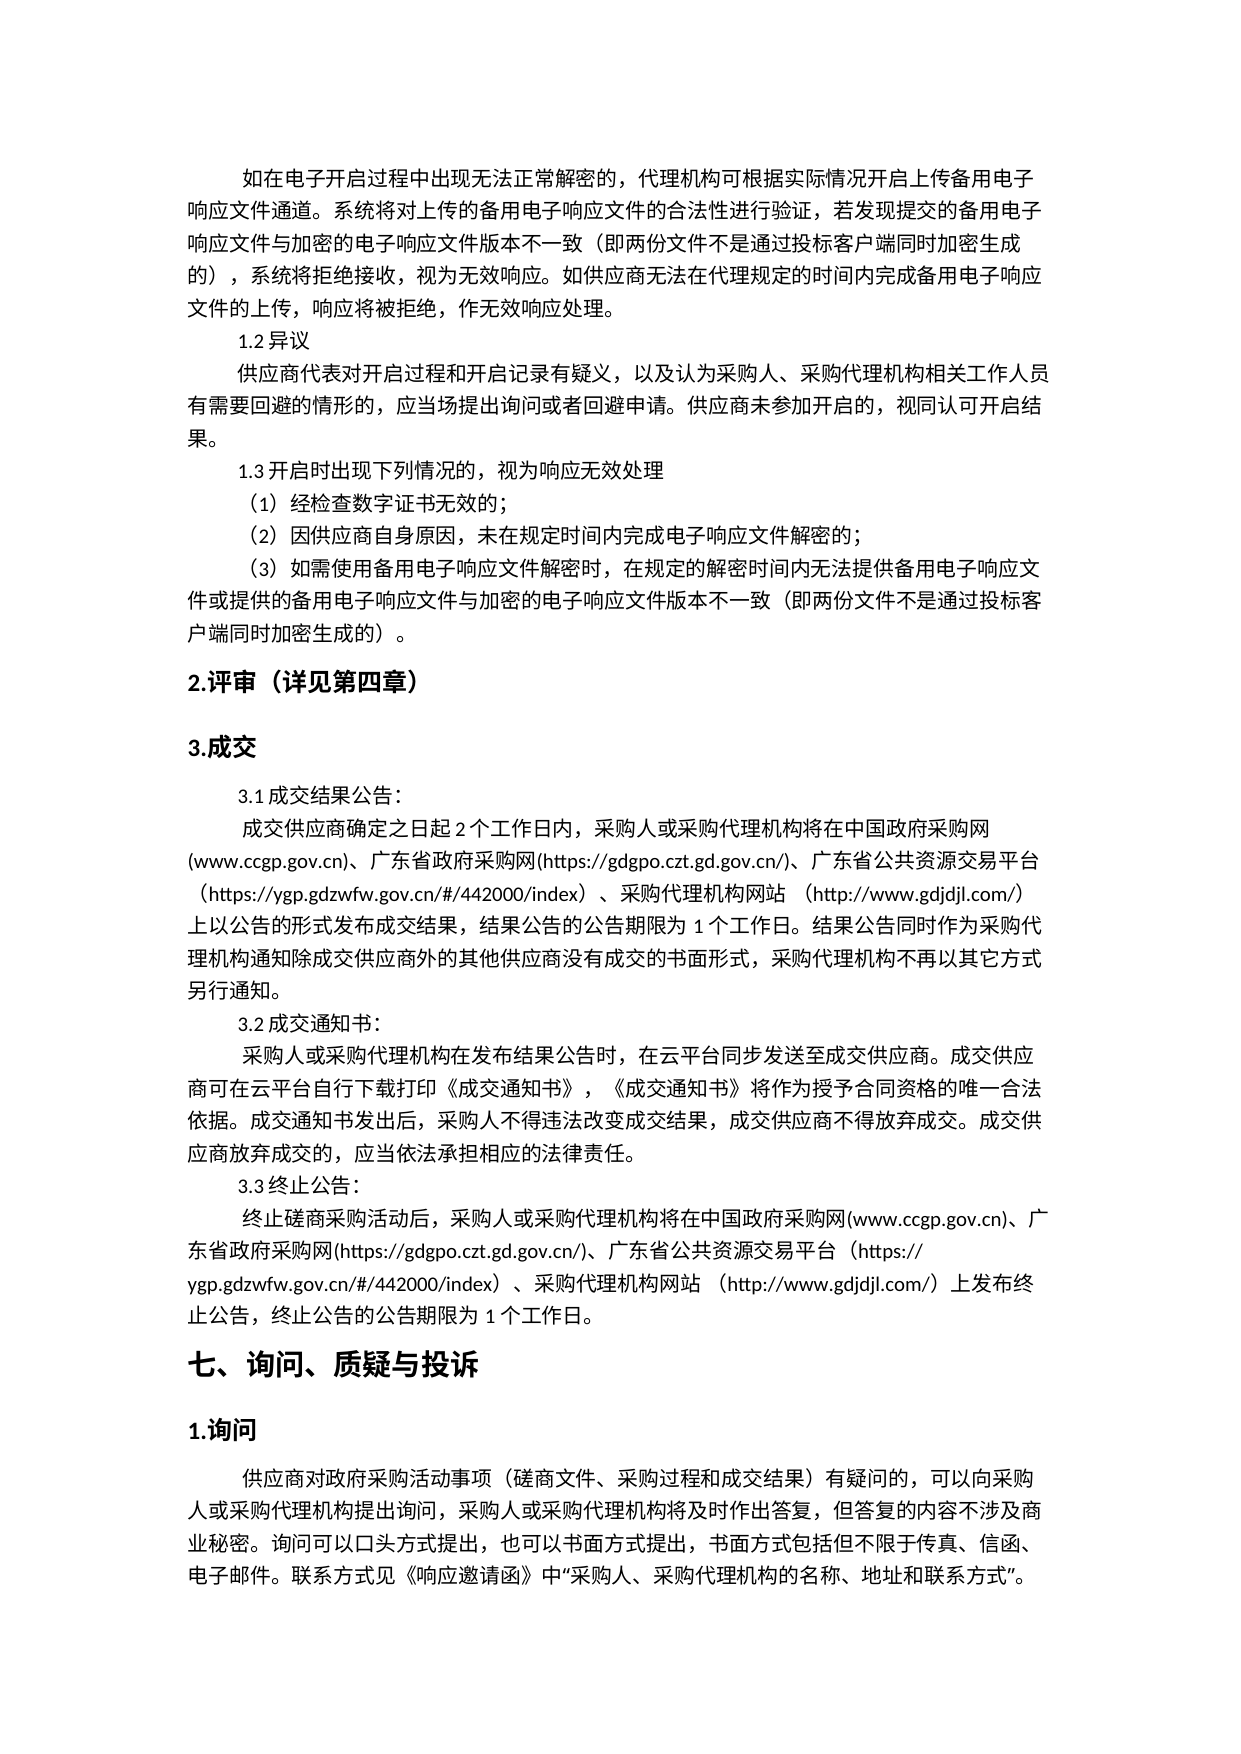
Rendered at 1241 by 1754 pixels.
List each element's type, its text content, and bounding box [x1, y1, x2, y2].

text 3.3终止公告： [187, 1169, 1053, 1202]
text 供应商代表对开启过程和开启记录有疑义，以及认为采购人、采购代理机构相关工作人员有需要回避的情形的，应当场提出询问或者回避申请。供应商未参加开启的，视同认可开启结果。 [187, 357, 1053, 454]
text 3.2成交通知书： [187, 1007, 1053, 1039]
text 如在电子开启过程中出现无法正常解密的，代理机构可根据实际情况开启上传备用电子响应文件通道。系统将对上传的备用电子响应文件的合法性进行验证，若发现提交的备用电子响应文件与加密的电子响应文件版本不一致（即两份文件不是通过投标客户端同时加密生成的），系统将拒绝接收，视为无效响应。如供应商无法在代理规定的时间内完成备用电子响应文件的上传，响应将被拒绝，作无效响应处理。 [187, 162, 1053, 324]
text （2）因供应商自身原因，未在规定时间内完成电子响应文件解密的； [187, 519, 1053, 552]
text 七、询问、质疑与投诉 [187, 1332, 1053, 1397]
text 终止磋商采购活动后，采购人或采购代理机构将在中国政府采购网(www.ccgp.gov.cn)、广东省政府采购网(https://gdgpo.czt.gd.gov.cn/)、广东省公共资源交易平台（https://ygp.gdzwfw.gov.cn/#/442000/index）、采购代理机构网站 （http://www.gdjdjl.com/）上发布终止公告，终止公告的公告期限为 1 个工作日。 [187, 1202, 1053, 1332]
text 3.成交 [187, 714, 1053, 779]
text 3.1成交结果公告： [187, 779, 1053, 812]
text 1.询问 [187, 1397, 1053, 1462]
text 采购人或采购代理机构在发布结果公告时，在云平台同步发送至成交供应商。成交供应商可在云平台自行下载打印《成交通知书》，《成交通知书》将作为授予合同资格的唯一合法依据。成交通知书发出后，采购人不得违法改变成交结果，成交供应商不得放弃成交。成交供应商放弃成交的，应当依法承担相应的法律责任。 [187, 1039, 1053, 1169]
text 2.评审（详见第四章） [187, 649, 1053, 714]
text （3）如需使用备用电子响应文件解密时，在规定的解密时间内无法提供备用电子响应文件或提供的备用电子响应文件与加密的电子响应文件版本不一致（即两份文件不是通过投标客户端同时加密生成的）。 [187, 552, 1053, 649]
text 1.3开启时出现下列情况的，视为响应无效处理 [187, 454, 1053, 487]
text （1）经检查数字证书无效的； [187, 487, 1053, 519]
text 1.2异议 [187, 324, 1053, 357]
text 成交供应商确定之日起2个工作日内，采购人或采购代理机构将在中国政府采购网(www.ccgp.gov.cn)、广东省政府采购网(https://gdgpo.czt.gd.gov.cn/)、广东省公共资源交易平台（https://ygp.gdzwfw.gov.cn/#/442000/index）、采购代理机构网站 （http://www.gdjdjl.com/）上以公告的形式发布成交结果，结果公告的公告期限为 1 个工作日。结果公告同时作为采购代理机构通知除成交供应商外的其他供应商没有成交的书面形式，采购代理机构不再以其它方式另行通知。 [187, 812, 1053, 1007]
text 供应商对政府采购活动事项（磋商文件、采购过程和成交结果）有疑问的，可以向采购人或采购代理机构提出询问，采购人或采购代理机构将及时作出答复，但答复的内容不涉及商业秘密。询问可以口头方式提出，也可以书面方式提出，书面方式包括但不限于传真、信函、电子邮件。联系方式见《响应邀请函》中“采购人、采购代理机构的名称、地址和联系方式”。 [187, 1462, 1053, 1592]
